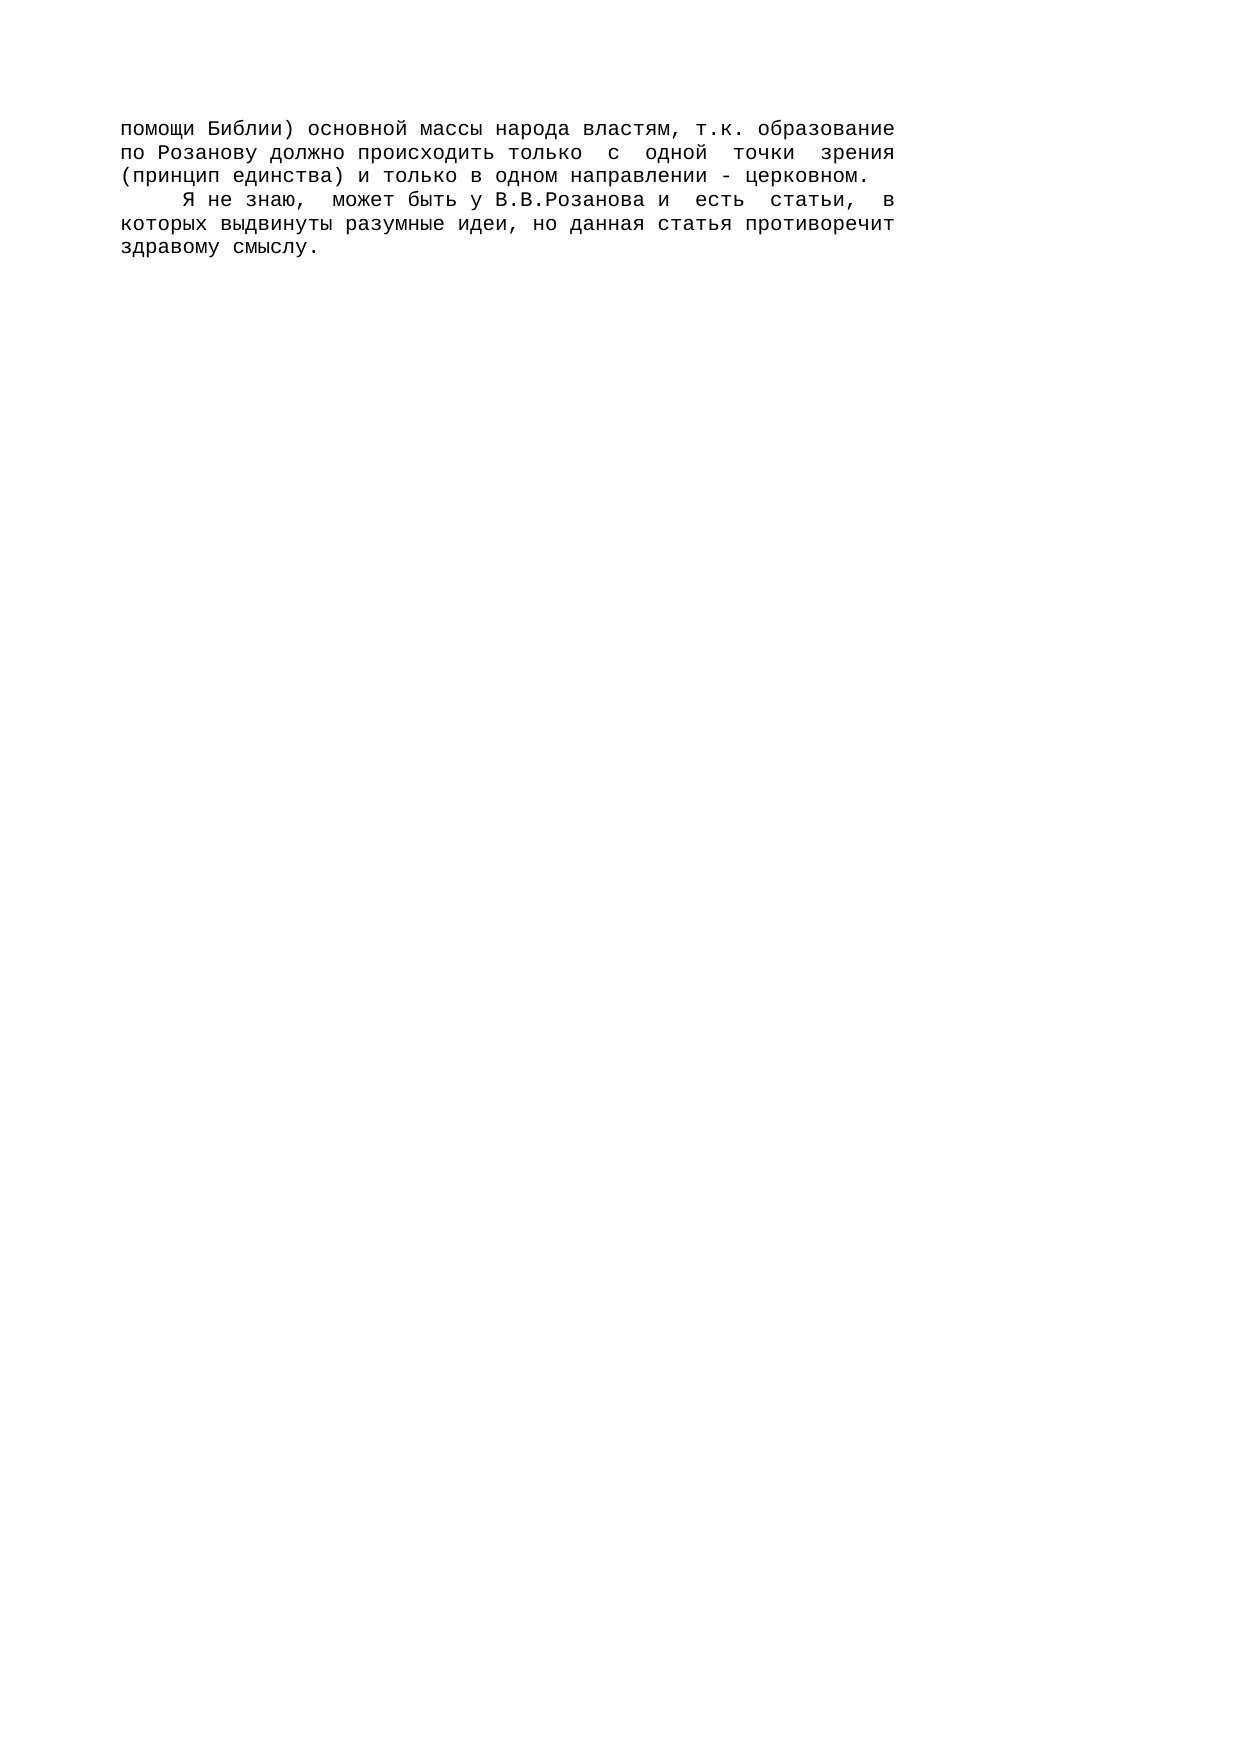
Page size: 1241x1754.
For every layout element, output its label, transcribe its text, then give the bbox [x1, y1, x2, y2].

text (принцип единства) и только в одном направлении - церковном. [120, 165, 1120, 189]
text по Розанову должно происходить только с одной точки зрения [120, 142, 1120, 165]
text здравому смыслу. [120, 236, 1120, 260]
text Я не знаю, может быть у В.В.Розанова и есть статьи, в [120, 189, 1120, 213]
text помощи Библии) основной массы народа властям, т.к. образование [120, 118, 1120, 142]
text которых выдвинуты разумные идеи, но данная статья противоречит [120, 213, 1120, 236]
